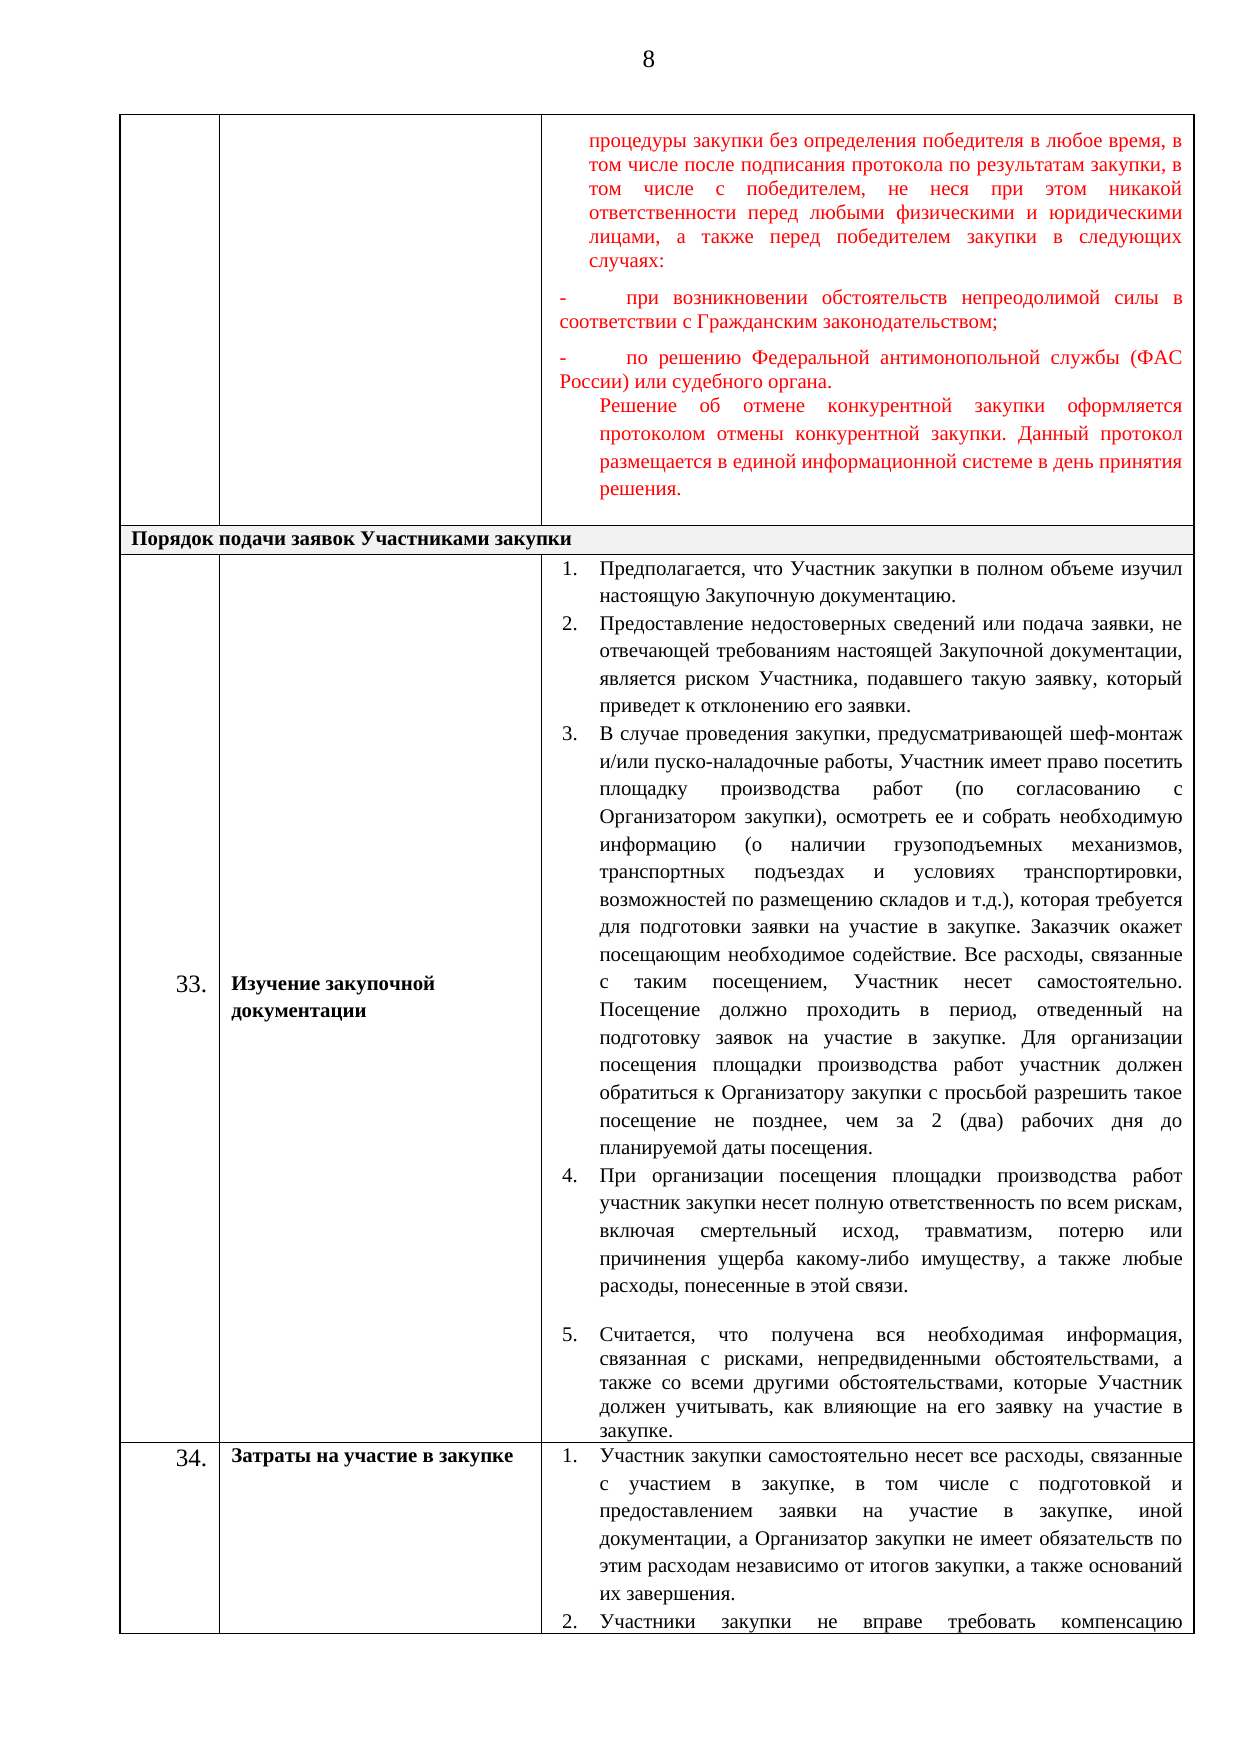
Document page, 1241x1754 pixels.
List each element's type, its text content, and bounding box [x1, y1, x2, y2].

table_cell [121, 115, 219, 525]
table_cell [542, 1443, 1193, 1633]
table_cell Изучение закупочной документации [220, 555, 541, 1442]
table_cell [121, 1443, 219, 1633]
table_cell Предполагается, что Участник закупки в полном объеме изучил настоящую Закупочную документацию. Предоставление недостоверных сведений или подача заявки, не отвечающей требованиям настоящей Закупочной документации, является риском Участника, подавшего такую заявку, который приведет к отклонению его заявки. В случае проведения закупки, предусматривающей шеф-монтаж и/или пуско-наладочные работы, Участник имеет право посетить площадку производства работ (по согласованию с Организатором закупки), осмотреть ее и собрать необходимую информацию (о наличии грузоподъемных механизмов, транспортных подъездах и условиях транспортировки, возможностей по размещению складов и т.д.), которая требуется для подготовки заявки на участие в закупке. Заказчик окажет посещающим необходимое содействие. Все расходы, связанные с таким посещением, Участник несет самостоятельно. Посещение должно проходить в период, отведенный на подготовку заявок на участие в закупке. Для организации посещения площадки производства работ участник должен обратиться к Организатору закупки с просьбой разрешить такое посещение не позднее, чем за 2 (два) рабочих дня до планируемой даты посещения. При организации посещения площадки производства работ участник закупки несет полную ответственность по всем рискам, включая смертельный исход, травматизм, потерю или причинения ущерба какому-либо имуществу, а также любые расходы, понесенные в этой связи. Считается, что получена вся необходимая информация, связанная с рисками, непредвиденными обстоятельствами, а также со всеми другими обстоятельствами, которые Участник должен учитывать, как влияющие на его заявку на участие в закупке. [542, 555, 1193, 1442]
table_cell [121, 555, 219, 1442]
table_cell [220, 115, 541, 525]
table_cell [542, 115, 1193, 525]
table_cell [220, 1443, 541, 1633]
table_cell Порядок подачи заявок Участниками закупки [121, 526, 1193, 554]
